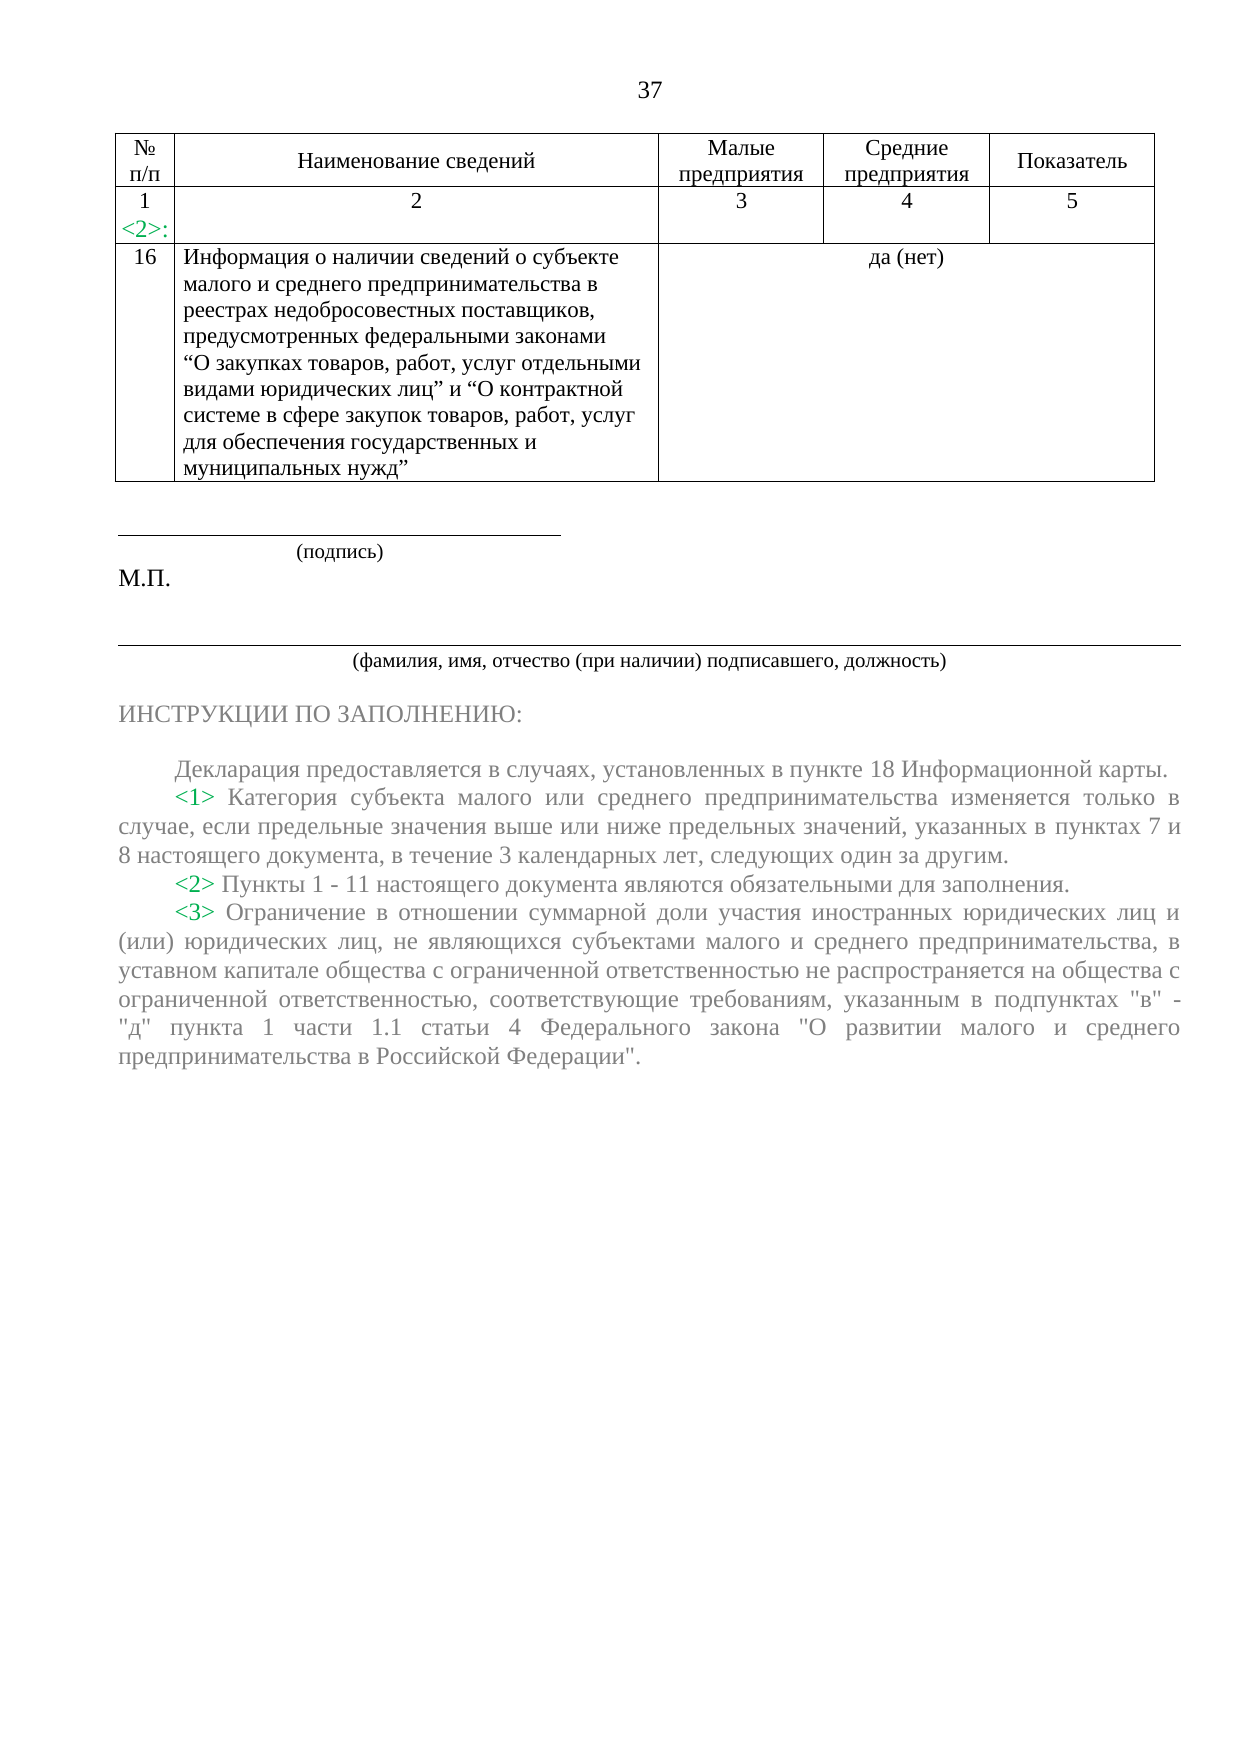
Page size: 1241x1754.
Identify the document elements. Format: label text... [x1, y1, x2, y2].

table_cell 3 [659, 187, 823, 242]
text <2> Пункты 1 - 11 настоящего документа являются обязательными для заполнения. [118, 869, 1181, 897]
text (подпись) [118, 536, 561, 563]
table_header Средние предприятия [824, 134, 989, 186]
table_cell да (нет) [659, 244, 1154, 481]
table_cell 5 [990, 187, 1154, 242]
text <1> Категория субъекта малого или среднего предпринимательства изменяется только в случае, если предельные значения выше или ниже предельных значений, указанных в пунктах 7 и 8 настоящего документа, в течение 3 календарных лет, следующих один за другим. [118, 782, 1181, 869]
table_header Малые предприятия [659, 134, 823, 186]
table_cell 2 [175, 187, 658, 242]
table_cell 16 [116, 244, 174, 481]
text Декларация предоставляется в случаях, установленных в пункте 18 Информационной карты. [118, 754, 1181, 782]
table_cell 1 <2>: [116, 187, 174, 242]
table_header Наименование сведений [175, 134, 658, 186]
text <3> Ограничение в отношении суммарной доли участия иностранных юридических лиц и (или) юридических лиц, не являющихся субъектами малого и среднего предпринимательства, в уставном капитале общества с ограниченной ответственностью не распространяется на общества с ограниченной ответственностью, соответствующие требованиям, указанным в подпунктах "в" - "д" пункта 1 части 1.1 статьи 4 Федерального закона "О развитии малого и среднего предпринимательства в Российской Федерации". [118, 897, 1181, 1070]
table_cell Информация о наличии сведений о субъекте малого и среднего предпринимательства в реестрах недобросовестных поставщиков, предусмотренных федеральными законами “О закупках товаров, работ, услуг отдельными видами юридических лиц” и “О контрактной системе в сфере закупок товаров, работ, услуг для обеспечения государственных и муниципальных нужд” [175, 244, 658, 481]
text (фамилия, имя, отчество (при наличии) подписавшего, должность) [118, 646, 1181, 672]
table_cell 4 [824, 187, 989, 242]
table_header № п/п [116, 134, 174, 186]
text М.П. [118, 563, 1181, 591]
table_header Показатель [990, 134, 1154, 186]
text ИНСТРУКЦИИ ПО ЗАПОЛНЕНИЮ: [118, 699, 1181, 727]
